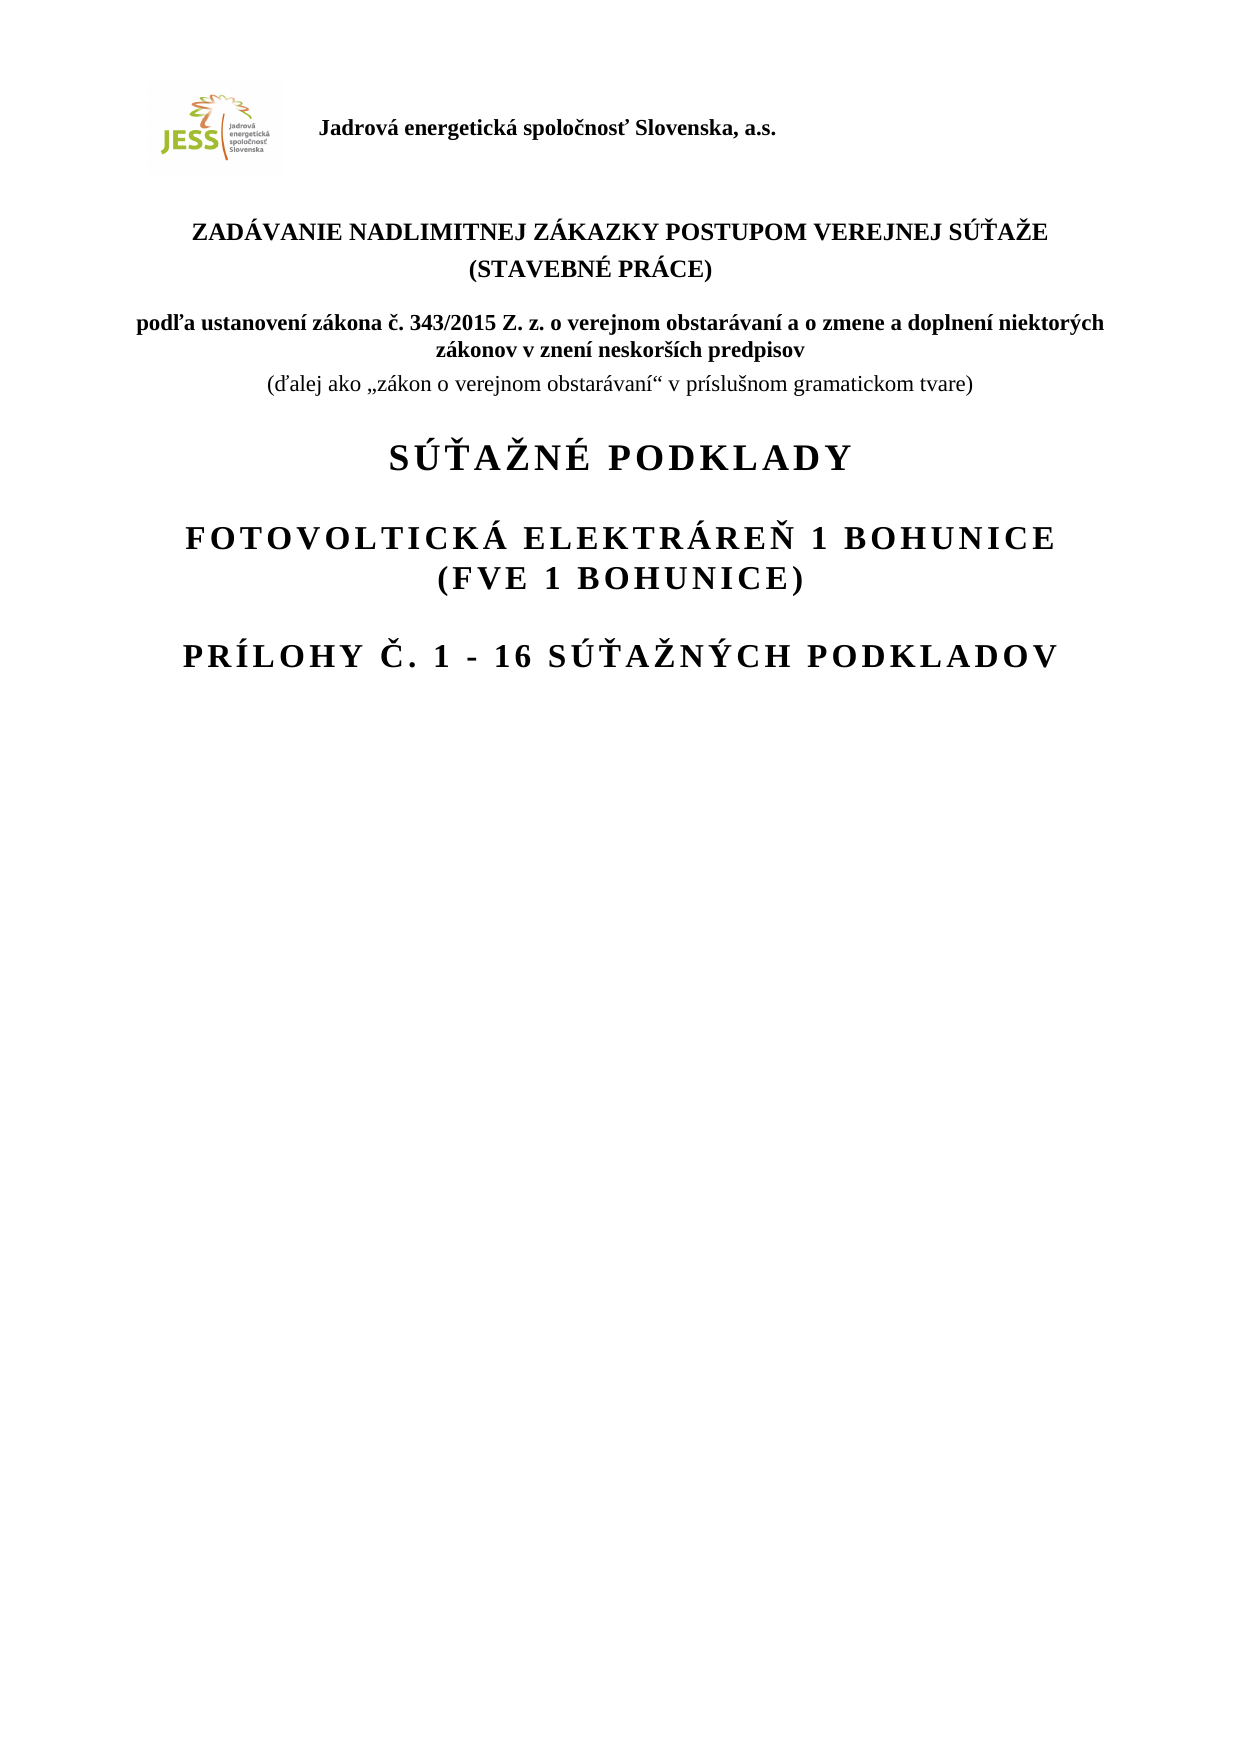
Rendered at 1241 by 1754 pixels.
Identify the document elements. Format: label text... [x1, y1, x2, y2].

picture [147, 80, 283, 175]
text (STAVEBNÉ PRÁCE) [118, 254, 1122, 282]
text FOTOVOLTICKÁ ELEKTRÁREŇ 1 BOHUNICE (FVE 1 BOHUNICE) [118, 518, 1122, 597]
text podľa ustanovení zákona č. 343/2015 Z. z. o verejnom obstarávaní a o zmene a doplnení niektorých zákonov v znení neskorších predpisov [118, 309, 1122, 363]
text SÚŤAŽNÉ PODKLADY [118, 435, 1122, 478]
text (ďalej ako „zákon o verejnom obstarávaní“ v príslušnom gramatickom tvare) [118, 370, 1122, 397]
text ZADÁVANIE NADLIMITNEJ ZÁKAZKY POSTUPOM VEREJNEJ SÚŤAŽE [118, 217, 1122, 246]
text PRÍLOHY Č. 1 - 16 SÚŤAŽNÝCH PODKLADOV [118, 636, 1122, 674]
